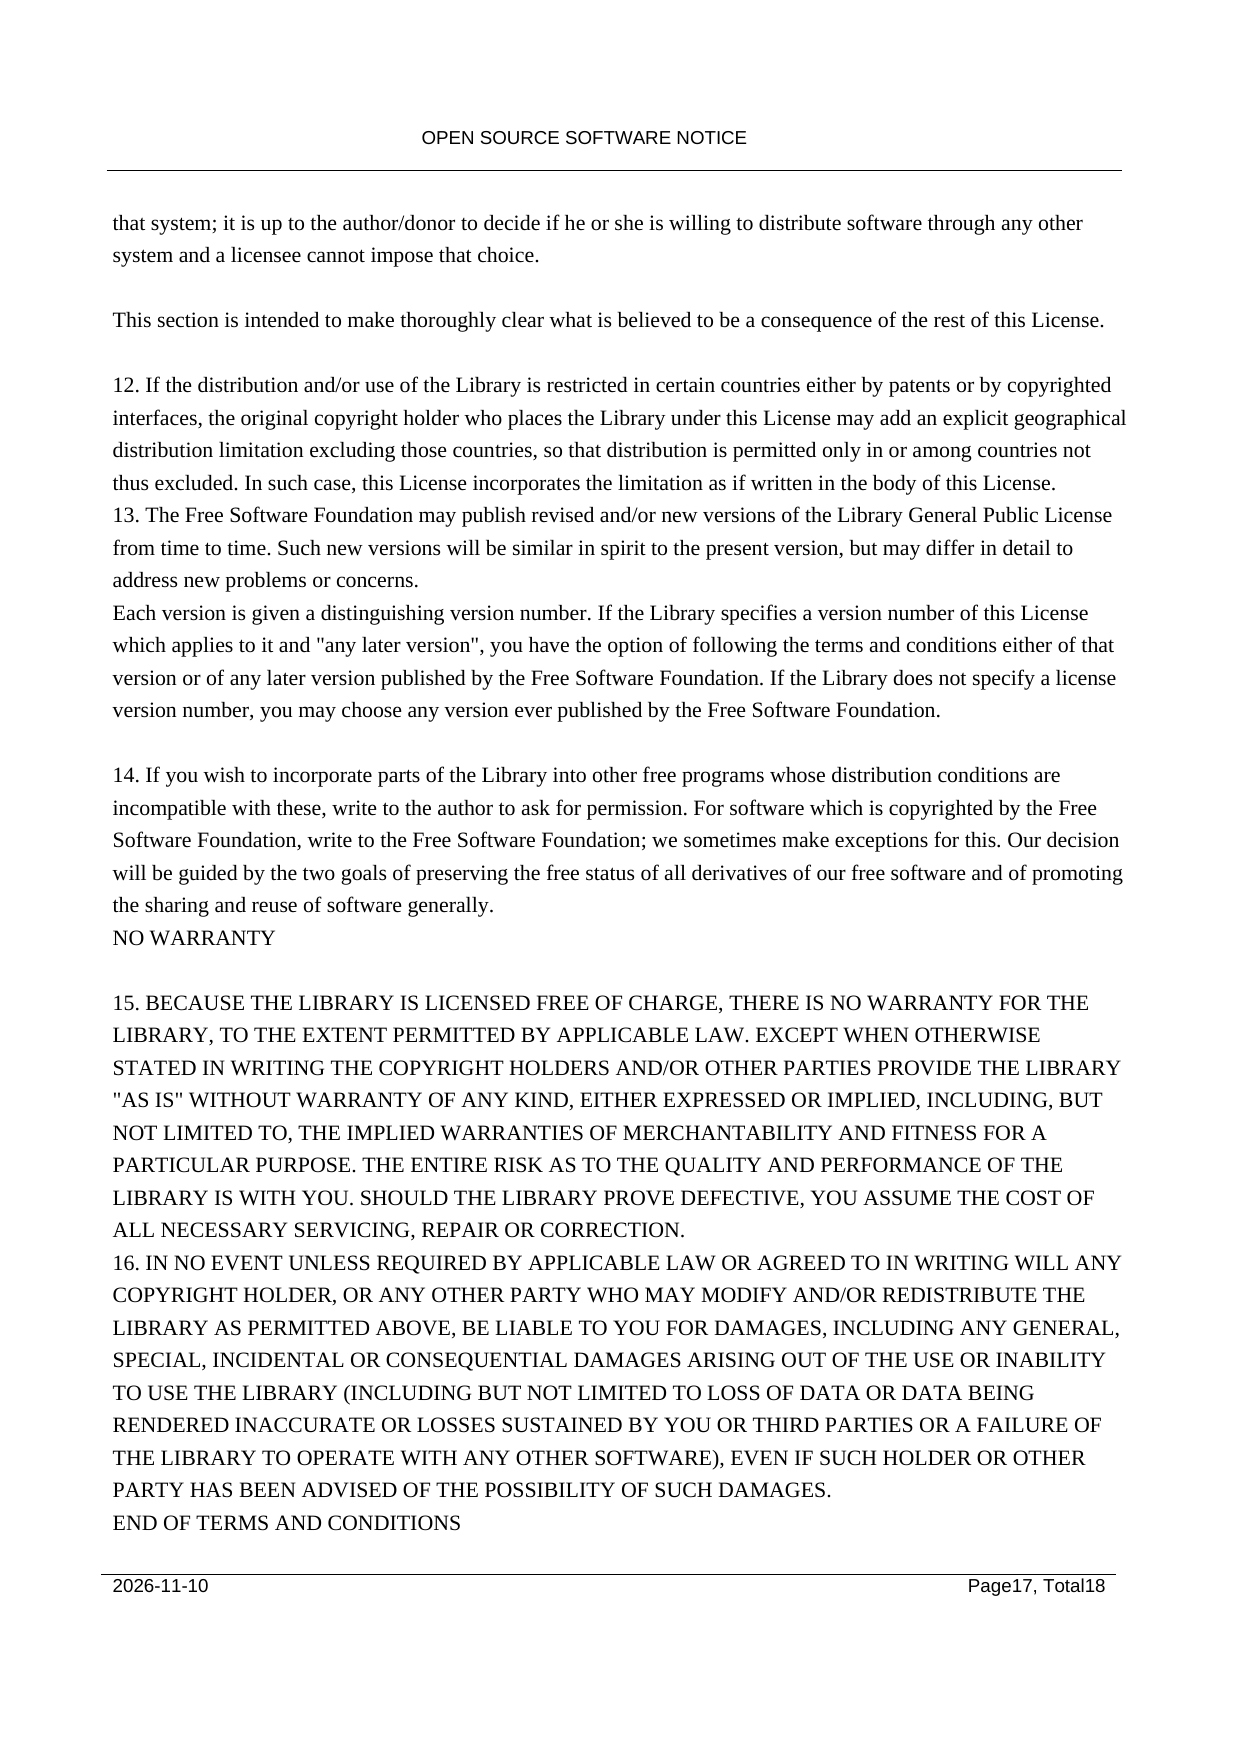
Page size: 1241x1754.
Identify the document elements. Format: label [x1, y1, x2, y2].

text [112, 206, 1128, 1539]
